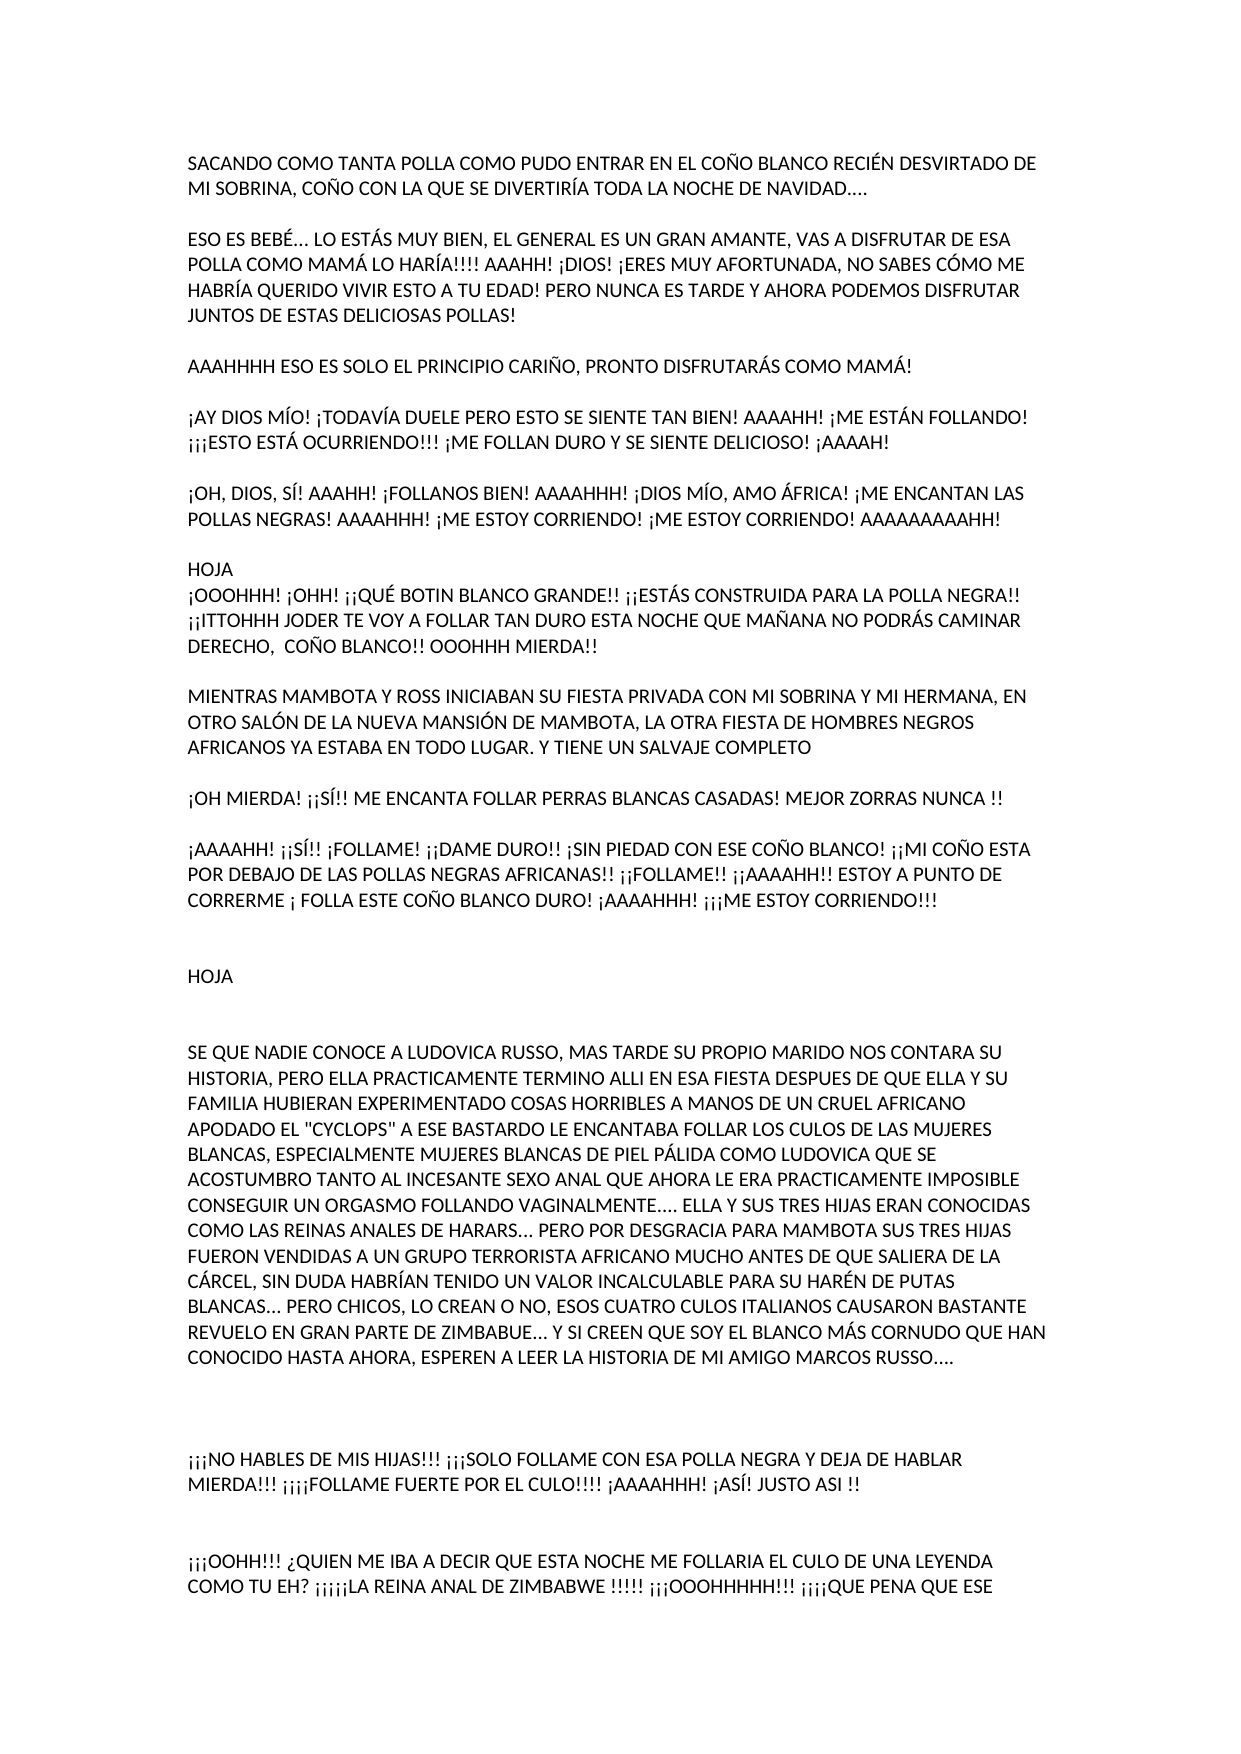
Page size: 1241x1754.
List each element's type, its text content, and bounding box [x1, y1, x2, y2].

text AAAHHHH ESO ES SOLO EL PRINCIPIO CARIÑO, PRONTO DISFRUTARÁS COMO MAMÁ! [187, 353, 1053, 379]
text HOJA [187, 557, 1053, 582]
text ¡OOOHHH! ¡OHH! ¡¡QUÉ BOTIN BLANCO GRANDE!! ¡¡ESTÁS CONSTRUIDA PARA LA POLLA NEGRA!! ¡¡ITTOHHH JODER TE VOY A FOLLAR TAN DURO ESTA NOCHE QUE MAÑANA NO PODRÁS CAMINAR DERECHO, COÑO BLANCO!! OOOHHH MIERDA!! [187, 582, 1053, 658]
text ¡¡¡NO HABLES DE MIS HIJAS!!! ¡¡¡SOLO FOLLAME CON ESA POLLA NEGRA Y DEJA DE HABLAR MIERDA!!! ¡¡¡¡FOLLAME FUERTE POR EL CULO!!!! ¡AAAAHHH! ¡ASÍ! JUSTO ASI !! [187, 1446, 1053, 1497]
text ¡OH MIERDA! ¡¡SÍ!! ME ENCANTA FOLLAR PERRAS BLANCAS CASADAS! MEJOR ZORRAS NUNCA !! [187, 785, 1053, 811]
text HOJA [187, 963, 1053, 989]
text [187, 150, 1053, 201]
text MIENTRAS MAMBOTA Y ROSS INICIABAN SU FIESTA PRIVADA CON MI SOBRINA Y MI HERMANA, EN OTRO SALÓN DE LA NUEVA MANSIÓN DE MAMBOTA, LA OTRA FIESTA DE HOMBRES NEGROS AFRICANOS YA ESTABA EN TODO LUGAR. Y TIENE UN SALVAJE COMPLETO [187, 684, 1053, 760]
text ESO ES BEBÉ... LO ESTÁS MUY BIEN, EL GENERAL ES UN GRAN AMANTE, VAS A DISFRUTAR DE ESA POLLA COMO MAMÁ LO HARÍA!!!! AAAHH! ¡DIOS! ¡ERES MUY AFORTUNADA, NO SABES CÓMO ME HABRÍA QUERIDO VIVIR ESTO A TU EDAD! PERO NUNCA ES TARDE Y AHORA PODEMOS DISFRUTAR JUNTOS DE ESTAS DELICIOSAS POLLAS! [187, 226, 1053, 328]
text SE QUE NADIE CONOCE A LUDOVICA RUSSO, MAS TARDE SU PROPIO MARIDO NOS CONTARA SU HISTORIA, PERO ELLA PRACTICAMENTE TERMINO ALLI EN ESA FIESTA DESPUES DE QUE ELLA Y SU FAMILIA HUBIERAN EXPERIMENTADO COSAS HORRIBLES A MANOS DE UN CRUEL AFRICANO APODADO EL "CYCLOPS" A ESE BASTARDO LE ENCANTABA FOLLAR LOS CULOS DE LAS MUJERES BLANCAS, ESPECIALMENTE MUJERES BLANCAS DE PIEL PÁLIDA COMO LUDOVICA QUE SE ACOSTUMBRO TANTO AL INCESANTE SEXO ANAL QUE AHORA LE ERA PRACTICAMENTE IMPOSIBLE CONSEGUIR UN ORGASMO FOLLANDO VAGINALMENTE.... ELLA Y SUS TRES HIJAS ERAN CONOCIDAS COMO LAS REINAS ANALES DE HARARS... PERO POR DESGRACIA PARA MAMBOTA SUS TRES HIJAS FUERON VENDIDAS A UN GRUPO TERRORISTA AFRICANO MUCHO ANTES DE QUE SALIERA DE LA CÁRCEL, SIN DUDA HABRÍAN TENIDO UN VALOR INCALCULABLE PARA SU HARÉN DE PUTAS BLANCAS... PERO CHICOS, LO CREAN O NO, ESOS CUATRO CULOS ITALIANOS CAUSARON BASTANTE REVUELO EN GRAN PARTE DE ZIMBABUE... Y SI CREEN QUE SOY EL BLANCO MÁS CORNUDO QUE HAN CONOCIDO HASTA AHORA, ESPEREN A LEER LA HISTORIA DE MI AMIGO MARCOS RUSSO.... [187, 1039, 1053, 1370]
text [187, 1548, 1053, 1599]
text ¡AY DIOS MÍO! ¡TODAVÍA DUELE PERO ESTO SE SIENTE TAN BIEN! AAAAHH! ¡ME ESTÁN FOLLANDO! ¡¡¡ESTO ESTÁ OCURRIENDO!!! ¡ME FOLLAN DURO Y SE SIENTE DELICIOSO! ¡AAAAH! [187, 404, 1053, 455]
text ¡AAAAHH! ¡¡SÍ!! ¡FOLLAME! ¡¡DAME DURO!! ¡SIN PIEDAD CON ESE COÑO BLANCO! ¡¡MI COÑO ESTA POR DEBAJO DE LAS POLLAS NEGRAS AFRICANAS!! ¡¡FOLLAME!! ¡¡AAAAHH!! ESTOY A PUNTO DE CORRERME ¡ FOLLA ESTE COÑO BLANCO DURO! ¡AAAAHHH! ¡¡¡ME ESTOY CORRIENDO!!! [187, 836, 1053, 912]
text ¡OH, DIOS, SÍ! AAAHH! ¡FOLLANOS BIEN! AAAAHHH! ¡DIOS MÍO, AMO ÁFRICA! ¡ME ENCANTAN LAS POLLAS NEGRAS! AAAAHHH! ¡ME ESTOY CORRIENDO! ¡ME ESTOY CORRIENDO! AAAAAAAAAHH! [187, 480, 1053, 531]
